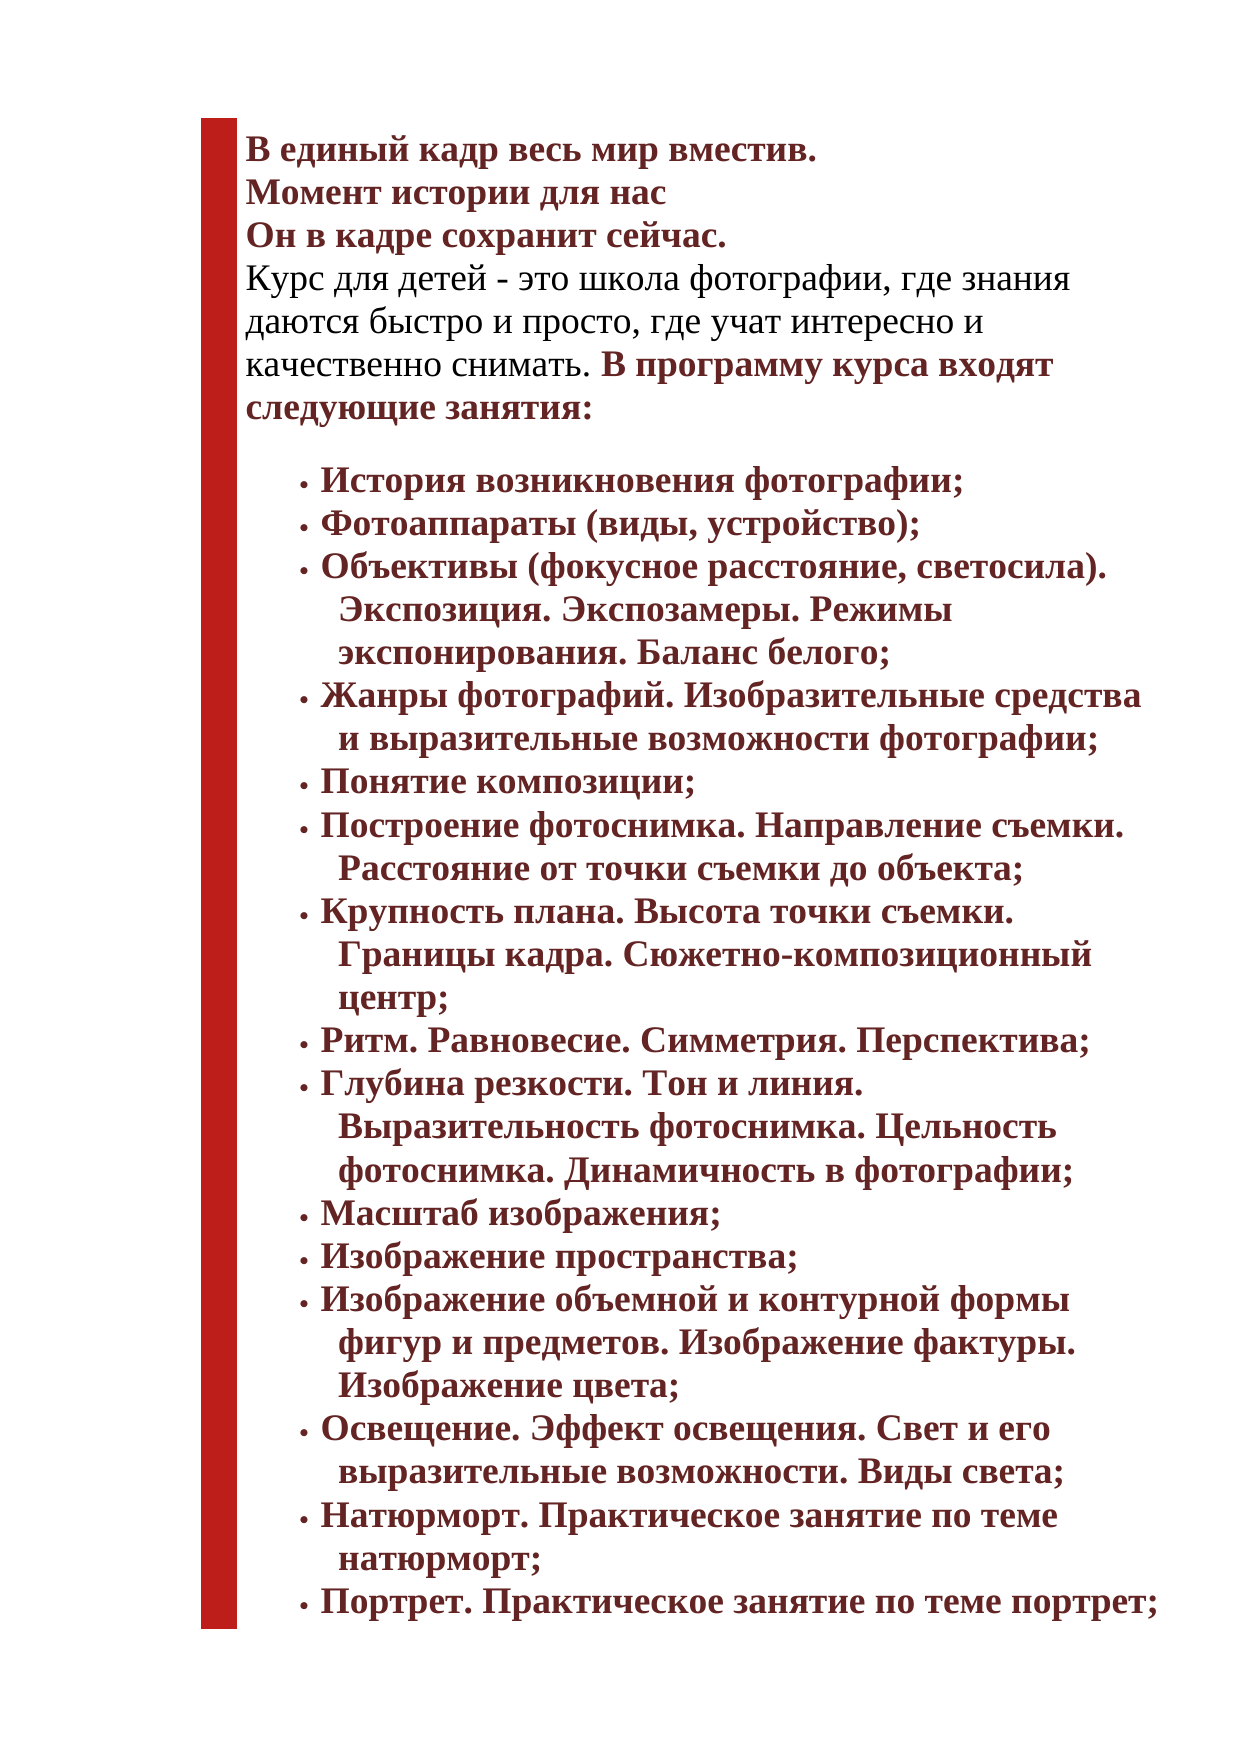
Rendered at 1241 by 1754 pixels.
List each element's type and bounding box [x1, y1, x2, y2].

table_header [201, 118, 237, 1629]
table_header [238, 118, 1175, 1629]
